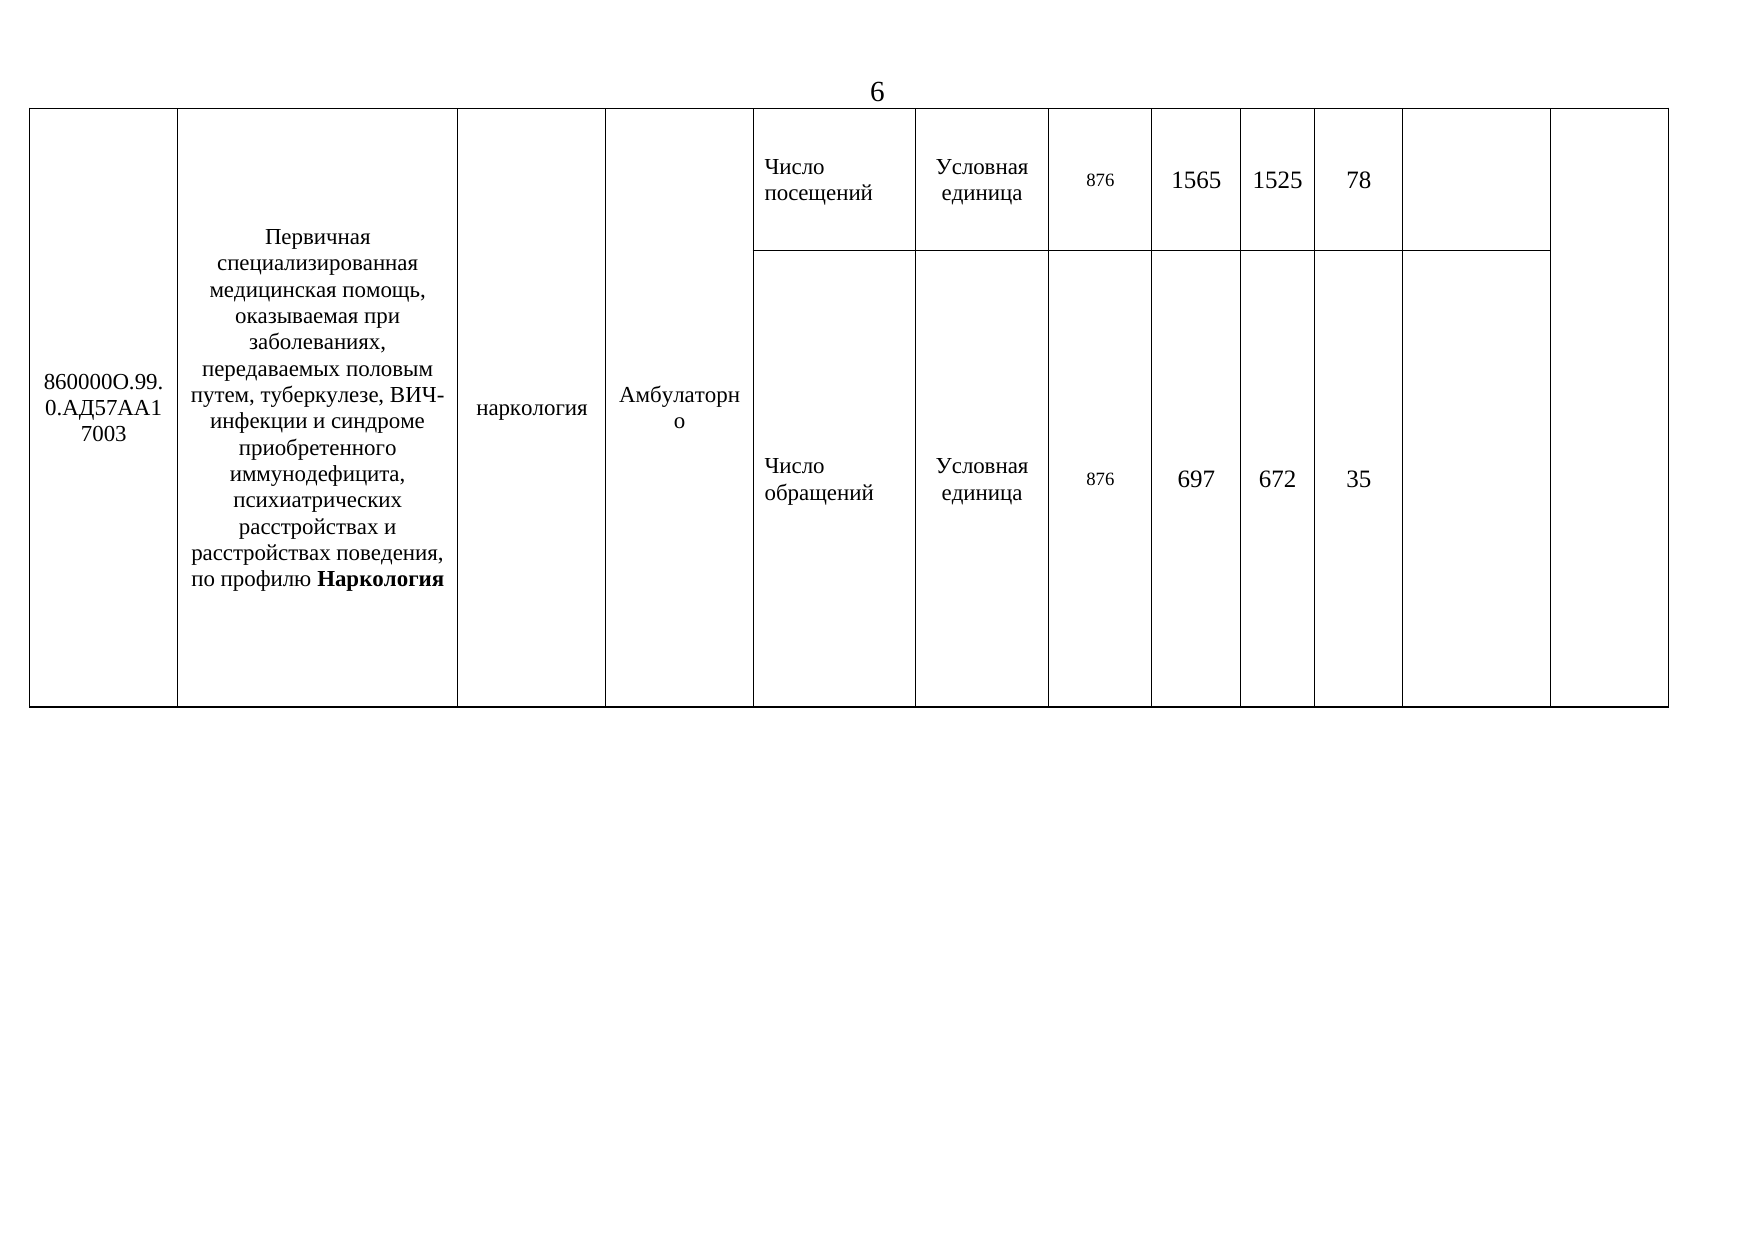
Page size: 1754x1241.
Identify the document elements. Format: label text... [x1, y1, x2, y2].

table_cell Амбулаторно [606, 109, 753, 706]
table_cell [1551, 109, 1668, 706]
table_cell 876 [1049, 251, 1151, 706]
table_cell 35 [1315, 251, 1402, 706]
table_cell 876 [1049, 109, 1151, 250]
table_cell [1403, 109, 1550, 250]
table_cell Условная единица [916, 109, 1048, 250]
table_cell 78 [1315, 109, 1402, 250]
table_cell Число посещений [754, 109, 915, 250]
table_cell 1525 [1241, 109, 1314, 250]
table_cell 697 [1152, 251, 1240, 706]
table_cell Условная единица [916, 251, 1048, 706]
table_cell 672 [1241, 251, 1314, 706]
table_cell 1565 [1152, 109, 1240, 250]
table_cell 860000О.99.0.АД57АА17003 [30, 109, 177, 706]
table_cell Число обращений [754, 251, 915, 706]
table_cell наркология [458, 109, 605, 706]
table_cell Первичная специализированная медицинская помощь, оказываемая при заболеваниях, передаваемых половым путем, туберкулезе, ВИЧ-инфекции и синдроме приобретенного иммунодефицита, психиатрических расстройствах и расстройствах поведения, по профилю Наркология [178, 109, 457, 706]
table_cell [1403, 251, 1550, 706]
